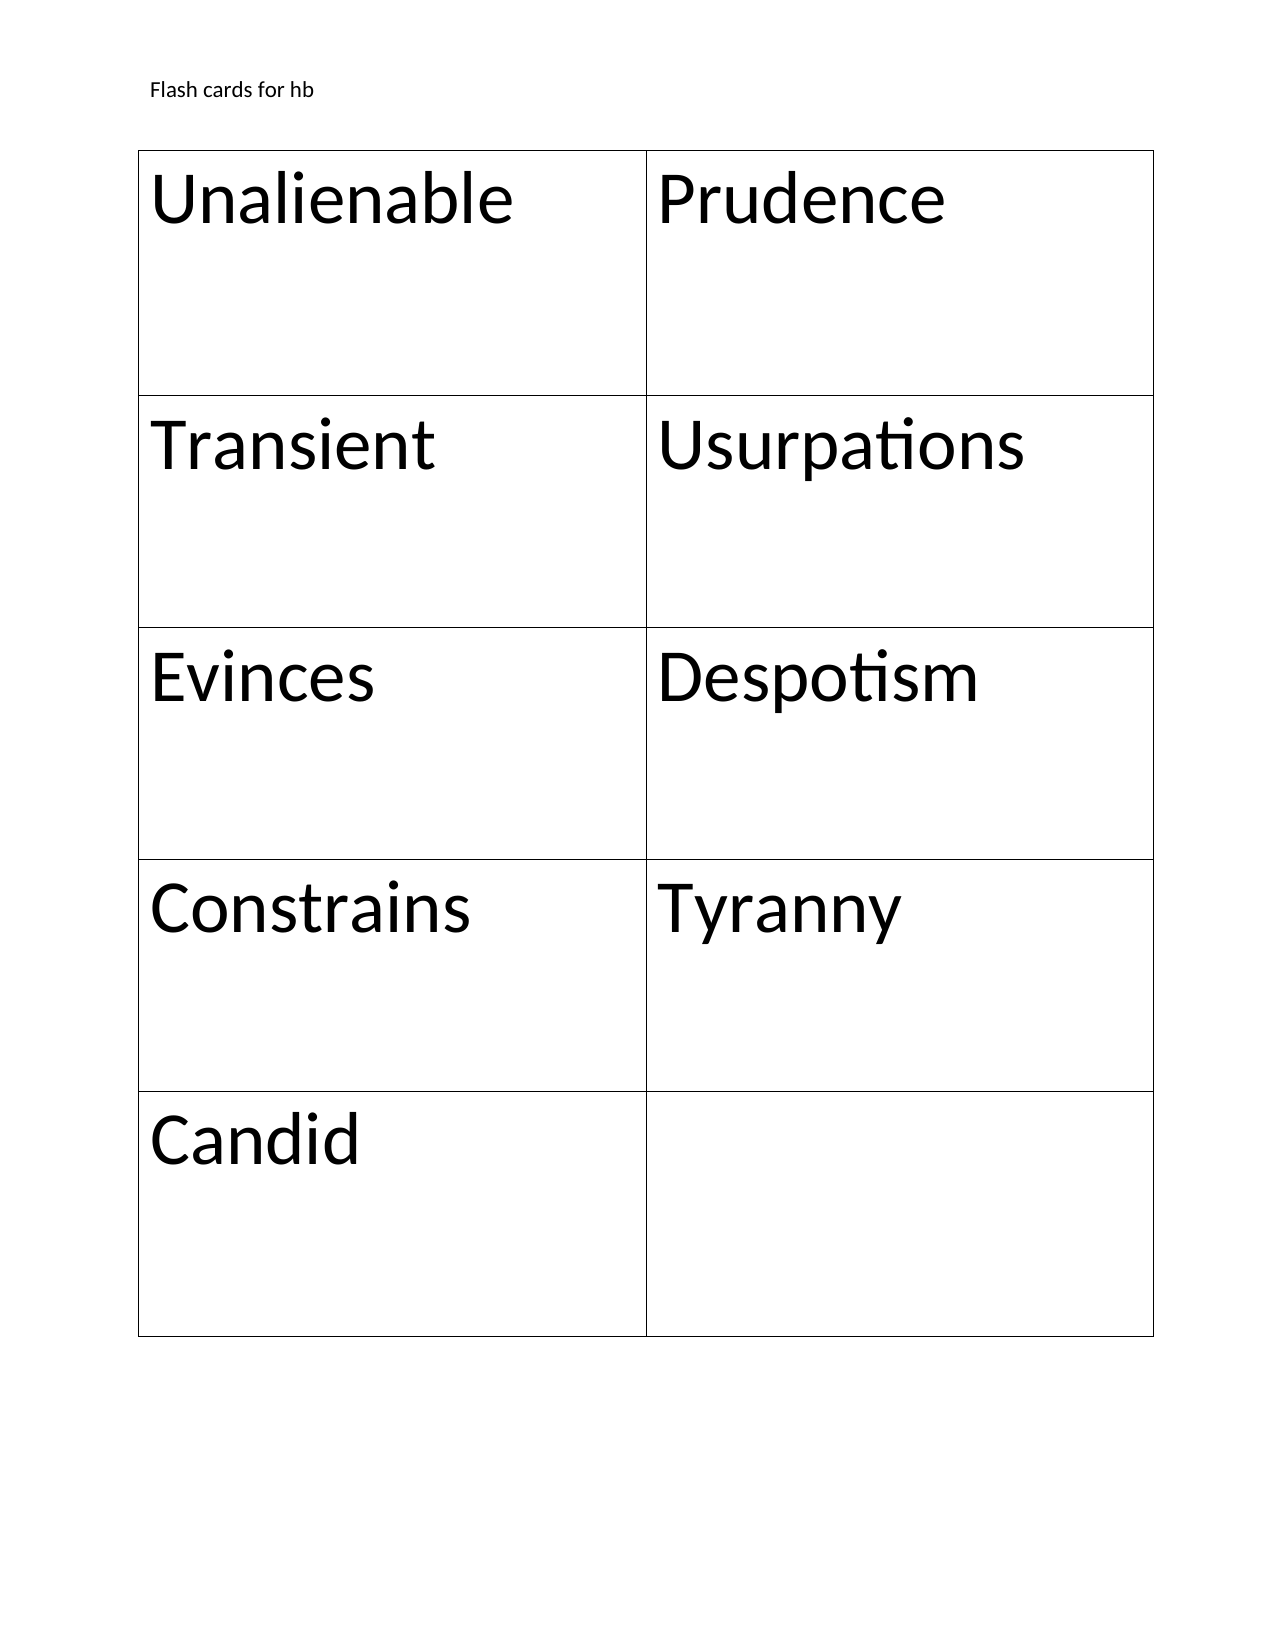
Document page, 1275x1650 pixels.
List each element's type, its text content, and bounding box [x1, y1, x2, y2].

table_cell Usurpations [647, 396, 1153, 627]
table_cell Despotism [647, 628, 1153, 859]
table_cell Transient [139, 396, 646, 627]
table_cell Tyranny [647, 860, 1153, 1091]
table_header Unalienable [139, 151, 646, 395]
table_cell Evinces [139, 628, 646, 859]
table_cell Candid [139, 1092, 646, 1336]
table_cell [647, 1092, 1153, 1336]
table_header Prudence [647, 151, 1153, 395]
table_cell Constrains [139, 860, 646, 1091]
